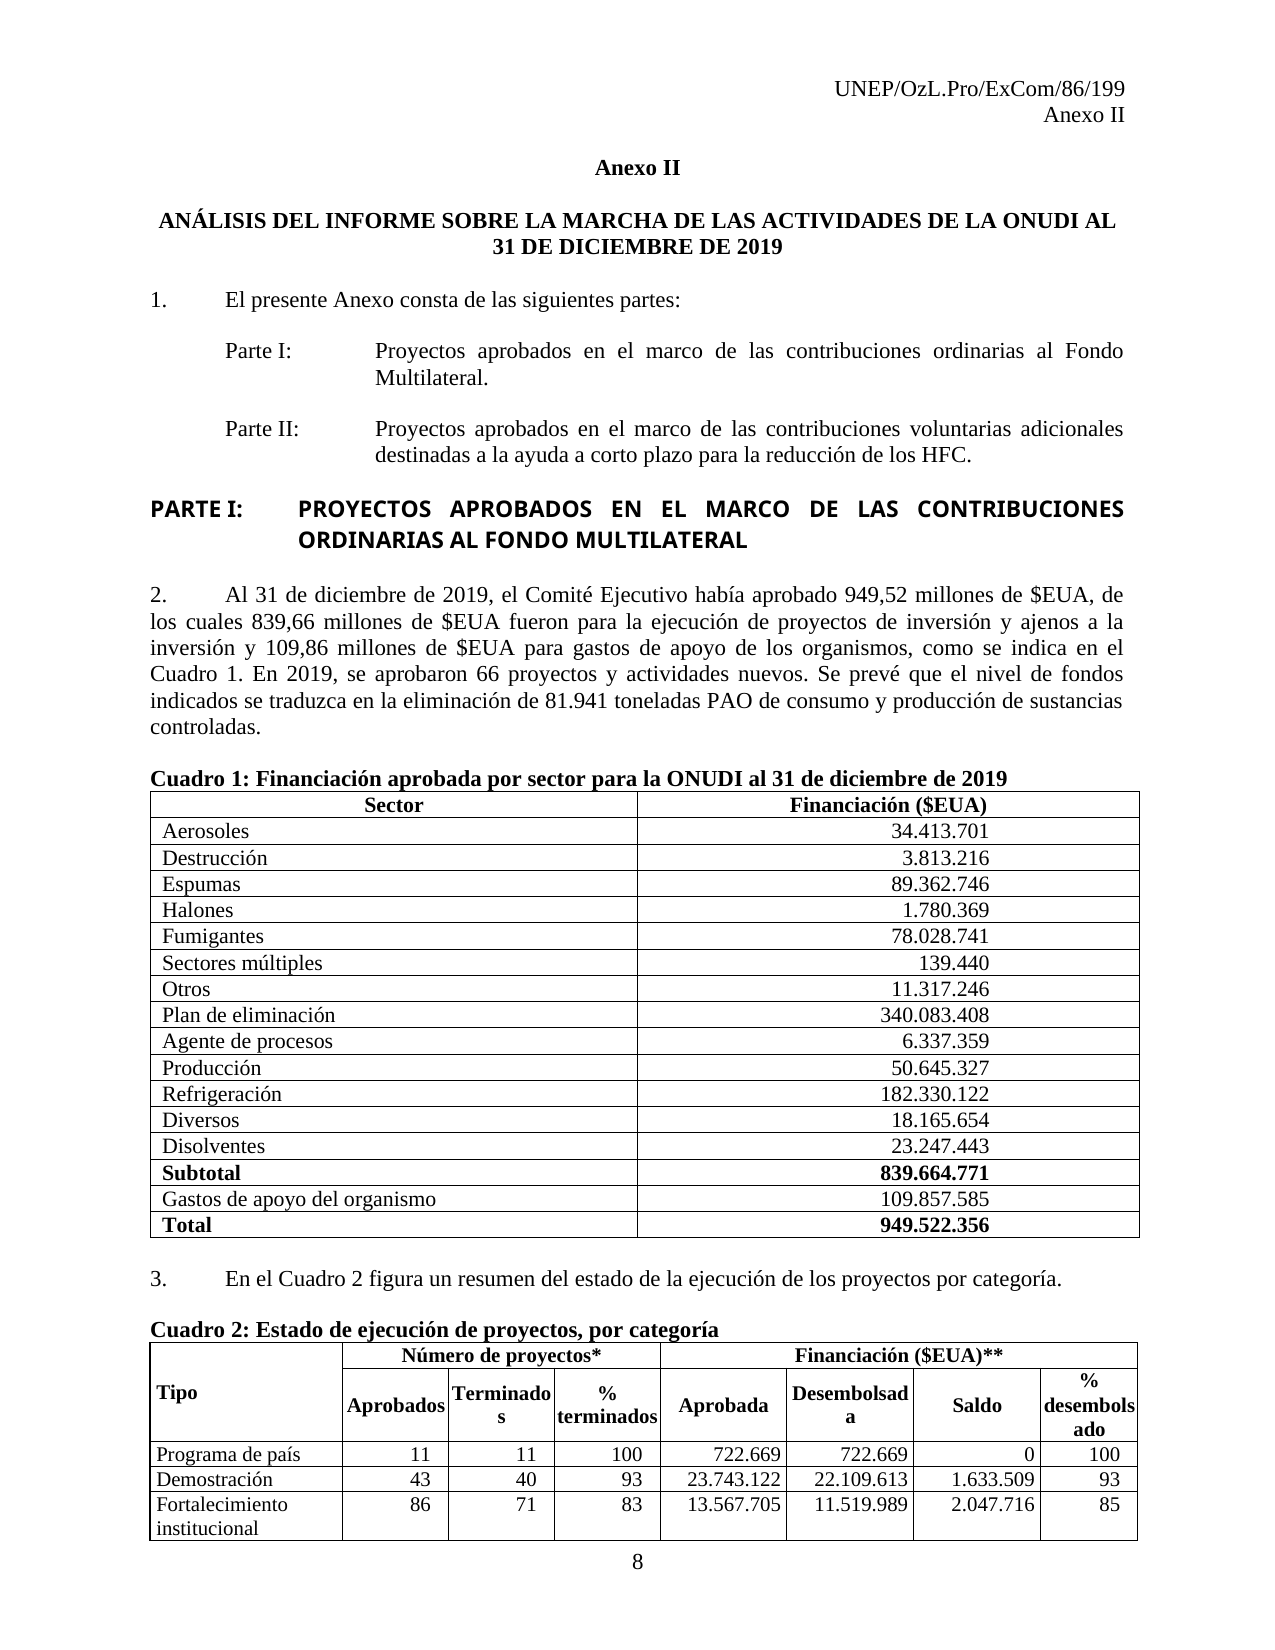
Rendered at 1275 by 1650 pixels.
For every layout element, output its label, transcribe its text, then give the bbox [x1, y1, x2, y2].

subtitle Al 31 de diciembre de 2019, el Comité Ejecutivo había aprobado 949,52 millones de $EUA, de los cuales 839,66 millones de $EUA fueron para la ejecución de proyectos de inversión y ajenos a la inversión y 109,86 millones de $EUA para gastos de apoyo de los organismos, como se indica en el Cuadro 1. En 2019, se aprobaron 66 proyectos y actividades nuevos. Se prevé que el nivel de fondos indicados se traduzca en la eliminación de 81.941 toneladas PAO de consumo y producción de sustancias controladas. [150, 581, 1125, 739]
table_cell Fortalecimiento institucional [151, 1492, 342, 1540]
title ANÁLISIS DEL INFORME SOBRE LA MARCHA DE LAS ACTIVIDADES DE LA ONUDI AL 31 DE DICIEMBRE DE 2019 [150, 207, 1125, 259]
table_cell 839.664.771 [638, 1160, 1139, 1185]
table_cell Programa de país [151, 1442, 342, 1466]
table_cell 1.633.509 [914, 1467, 1040, 1491]
table_cell Desembolsada [787, 1369, 913, 1441]
table_cell 11 [449, 1442, 554, 1466]
table_cell 182.330.122 [638, 1081, 1139, 1106]
table_cell 40 [449, 1467, 554, 1491]
table_cell 100 [555, 1442, 660, 1466]
table_cell 109.857.585 [638, 1186, 1139, 1211]
table_cell 6.337.359 [638, 1028, 1139, 1053]
table_cell 13.567.705 [661, 1492, 786, 1540]
table_cell 1.780.369 [638, 897, 1139, 922]
subtitle El presente Anexo consta de las siguientes partes: [150, 286, 1125, 312]
table_cell Diversos [151, 1107, 637, 1132]
table_header Tipo [151, 1343, 342, 1441]
table_cell 949.522.356 [638, 1212, 1139, 1237]
table_cell Saldo [914, 1369, 1040, 1441]
table_cell 23.743.122 [661, 1467, 786, 1491]
table_cell Total [151, 1212, 637, 1237]
title Anexo II [150, 154, 1125, 180]
table_cell Destrucción [151, 845, 637, 870]
table_cell 18.165.654 [638, 1107, 1139, 1132]
table_cell 340.083.408 [638, 1002, 1139, 1027]
table_cell 3.813.216 [638, 845, 1139, 870]
table_cell Aprobada [661, 1369, 786, 1441]
text Cuadro 2: Estado de ejecución de proyectos, por categoría [150, 1316, 1125, 1342]
table_cell Fumigantes [151, 923, 637, 948]
table_header Número de proyectos* [343, 1343, 660, 1367]
table_cell 0 [914, 1442, 1040, 1466]
table_cell Producción [151, 1055, 637, 1080]
table_cell Sectores múltiples [151, 950, 637, 975]
table_cell 71 [449, 1492, 554, 1540]
table_cell Aprobados [343, 1369, 448, 1441]
table_cell 2.047.716 [914, 1492, 1040, 1540]
subtitle Parte II: Proyectos aprobados en el marco de las contribuciones voluntarias adicionales destinadas a la ayuda a corto plazo para la reducción de los HFC. [225, 415, 1125, 468]
table_cell 11 [343, 1442, 448, 1466]
table_cell Refrigeración [151, 1081, 637, 1106]
table_cell Terminados [449, 1369, 554, 1441]
table_cell Halones [151, 897, 637, 922]
table_cell 722.669 [661, 1442, 786, 1466]
table_header Financiación ($EUA)** [661, 1343, 1137, 1367]
subtitle Cuadro 1: Financiación aprobada por sector para la ONUDI al 31 de diciembre de 2019 [150, 764, 1125, 791]
table_cell 100 [1041, 1442, 1137, 1466]
table_cell 93 [1041, 1467, 1137, 1491]
table_cell % desembolsado [1041, 1369, 1137, 1441]
table_cell 78.028.741 [638, 923, 1139, 948]
table_cell 11.317.246 [638, 976, 1139, 1001]
table_cell 85 [1041, 1492, 1137, 1540]
table_cell 23.247.443 [638, 1133, 1139, 1158]
table_cell Espumas [151, 871, 637, 896]
table_cell 722.669 [787, 1442, 913, 1466]
table_cell Gastos de apoyo del organismo [151, 1186, 637, 1211]
table_header Sector [151, 792, 637, 817]
table_cell 34.413.701 [638, 818, 1139, 843]
table_cell 93 [555, 1467, 660, 1491]
subtitle Parte I: Proyectos aprobados en el marco de las contribuciones ordinarias al Fondo Multilateral. [225, 337, 1125, 390]
table_cell 83 [555, 1492, 660, 1540]
subtitle En el Cuadro 2 figura un resumen del estado de la ejecución de los proyectos por categoría. [150, 1264, 1125, 1291]
table_cell Plan de eliminación [151, 1002, 637, 1027]
table_cell Otros [151, 976, 637, 1001]
table_cell Subtotal [151, 1160, 637, 1185]
table_cell 11.519.989 [787, 1492, 913, 1540]
table_cell % terminados [555, 1369, 660, 1441]
title Parte I: Proyectos aprobados en el marco de las contribuciones ordinarias al Fondo Multilateral [150, 493, 1125, 555]
table_cell Demostración [151, 1467, 342, 1491]
table_cell Aerosoles [151, 818, 637, 843]
table_cell 50.645.327 [638, 1055, 1139, 1080]
table_cell 86 [343, 1492, 448, 1540]
table_cell 43 [343, 1467, 448, 1491]
table_header Financiación ($EUA) [638, 792, 1139, 817]
table_cell Disolventes [151, 1133, 637, 1158]
table_cell 139.440 [638, 950, 1139, 975]
table_cell 89.362.746 [638, 871, 1139, 896]
table_cell Agente de procesos [151, 1028, 637, 1053]
table_cell 22.109.613 [787, 1467, 913, 1491]
